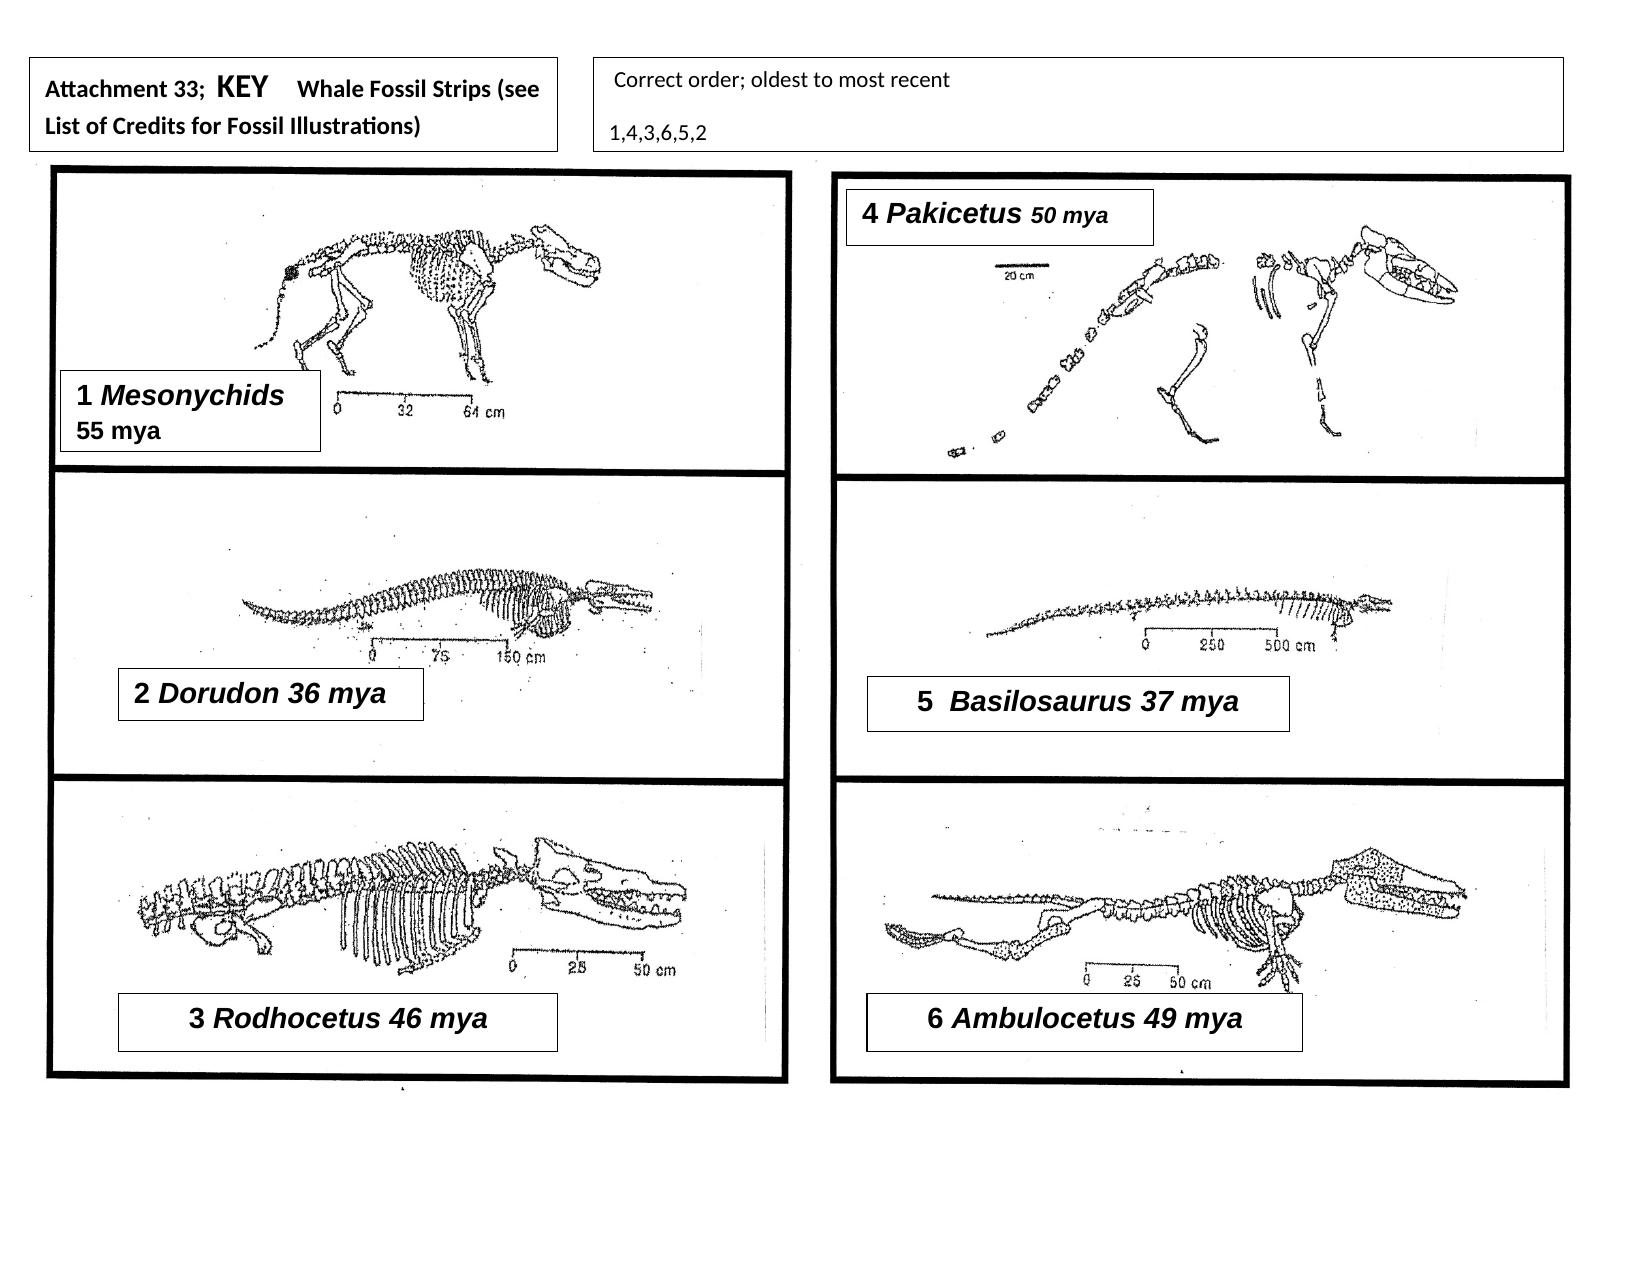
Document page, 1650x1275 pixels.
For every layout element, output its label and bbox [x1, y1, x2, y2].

picture [30, 151, 1589, 1103]
